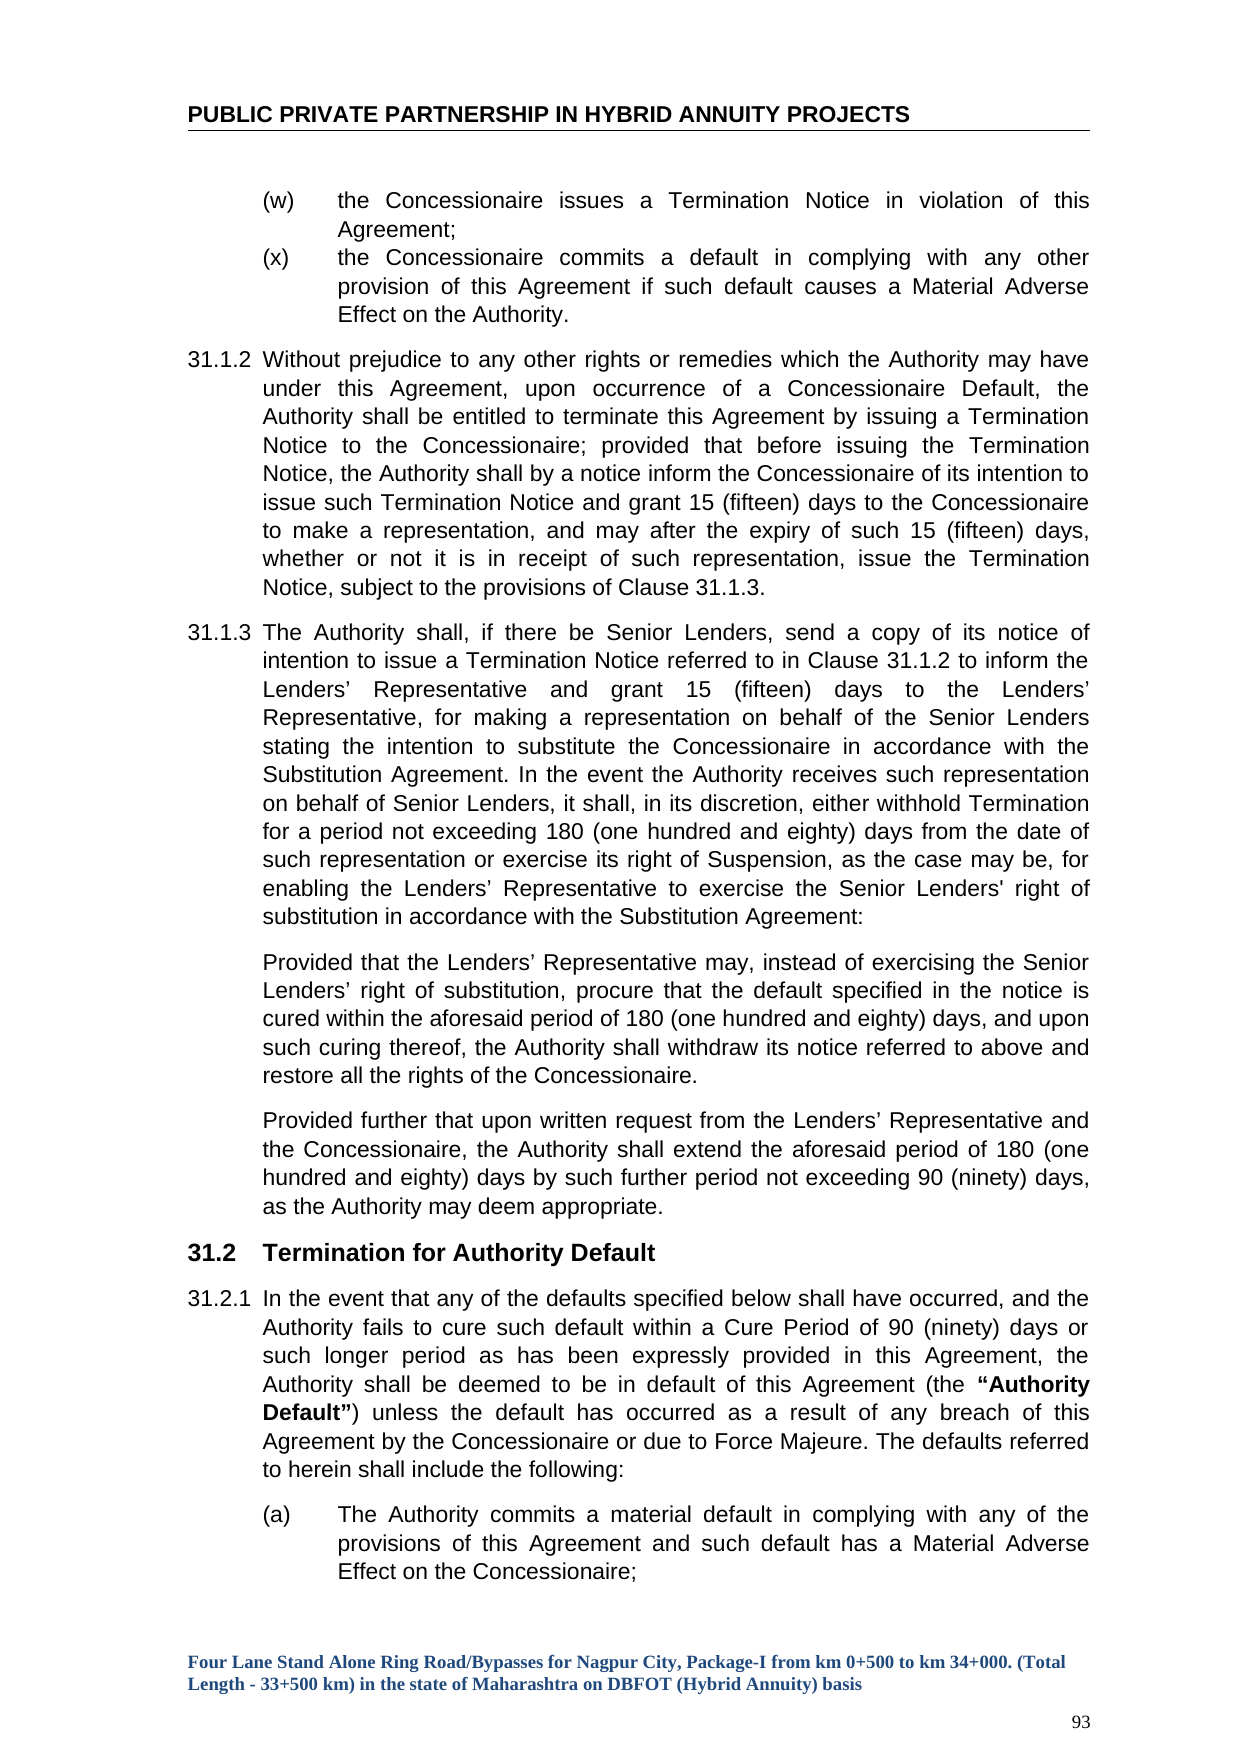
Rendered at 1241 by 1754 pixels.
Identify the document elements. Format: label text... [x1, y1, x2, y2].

text Provided further that upon written request from the Lenders’ Representative and the Concessionaire, the Authority shall extend the aforesaid period of 180 (one hundred and eighty) days by such further period not exceeding 90 (ninety) days, as the Authority may deem appropriate. [262, 1107, 1090, 1219]
text 31.2.1 In the event that any of the defaults specified below shall have occurred, and the Authority fails to cure such default within a Cure Period of 90 (ninety) days or such longer period as has been expressly provided in this Agreement, the Authority shall be deemed to be in default of this Agreement (the “Authority Default”) unless the default has occurred as a result of any breach of this Agreement by the Concessionaire or due to Force Majeure. The defaults referred to herein shall include the following: [187, 1285, 1090, 1482]
text 31.1.2 Without prejudice to any other rights or remedies which the Authority may have under this Agreement, upon occurrence of a Concessionaire Default, the Authority shall be entitled to terminate this Agreement by issuing a Termination Notice to the Concessionaire; provided that before issuing the Termination Notice, the Authority shall by a notice inform the Concessionaire of its intention to issue such Termination Notice and grant 15 (fifteen) days to the Concessionaire to make a representation, and may after the expiry of such 15 (fifteen) days, whether or not it is in receipt of such representation, issue the Termination Notice, subject to the provisions of Clause 31.1.3. [187, 346, 1090, 600]
list the Concessionaire commits a default in complying with any other provision of this Agreement if such default causes a Material Adverse Effect on the Authority. [262, 244, 1090, 328]
text 31.2 Termination for Authority Default [187, 1238, 1090, 1266]
text 31.1.3 The Authority shall, if there be Senior Lenders, send a copy of its notice of intention to issue a Termination Notice referred to in Clause 31.1.2 to inform the Lenders’ Representative and grant 15 (fifteen) days to the Lenders’ Representative, for making a representation on behalf of the Senior Lenders stating the intention to substitute the Concessionaire in accordance with the Substitution Agreement. In the event the Authority receives such representation on behalf of Senior Lenders, it shall, in its discretion, either withhold Termination for a period not exceeding 180 (one hundred and eighty) days from the date of such representation or exercise its right of Suspension, as the case may be, for enabling the Lenders’ Representative to exercise the Senior Lenders' right of substitution in accordance with the Substitution Agreement: [187, 619, 1090, 930]
list the Concessionaire issues a Termination Notice in violation of this Agreement; [262, 187, 1090, 242]
text Provided that the Lenders’ Representative may, instead of exercising the Senior Lenders’ right of substitution, procure that the default specified in the notice is cured within the aforesaid period of 180 (one hundred and eighty) days, and upon such curing thereof, the Authority shall withdraw its notice referred to above and restore all the rights of the Concessionaire. [262, 948, 1090, 1088]
text (a) The Authority commits a material default in complying with any of the provisions of this Agreement and such default has a Material Adverse Effect on the Concessionaire; [262, 1501, 1090, 1584]
